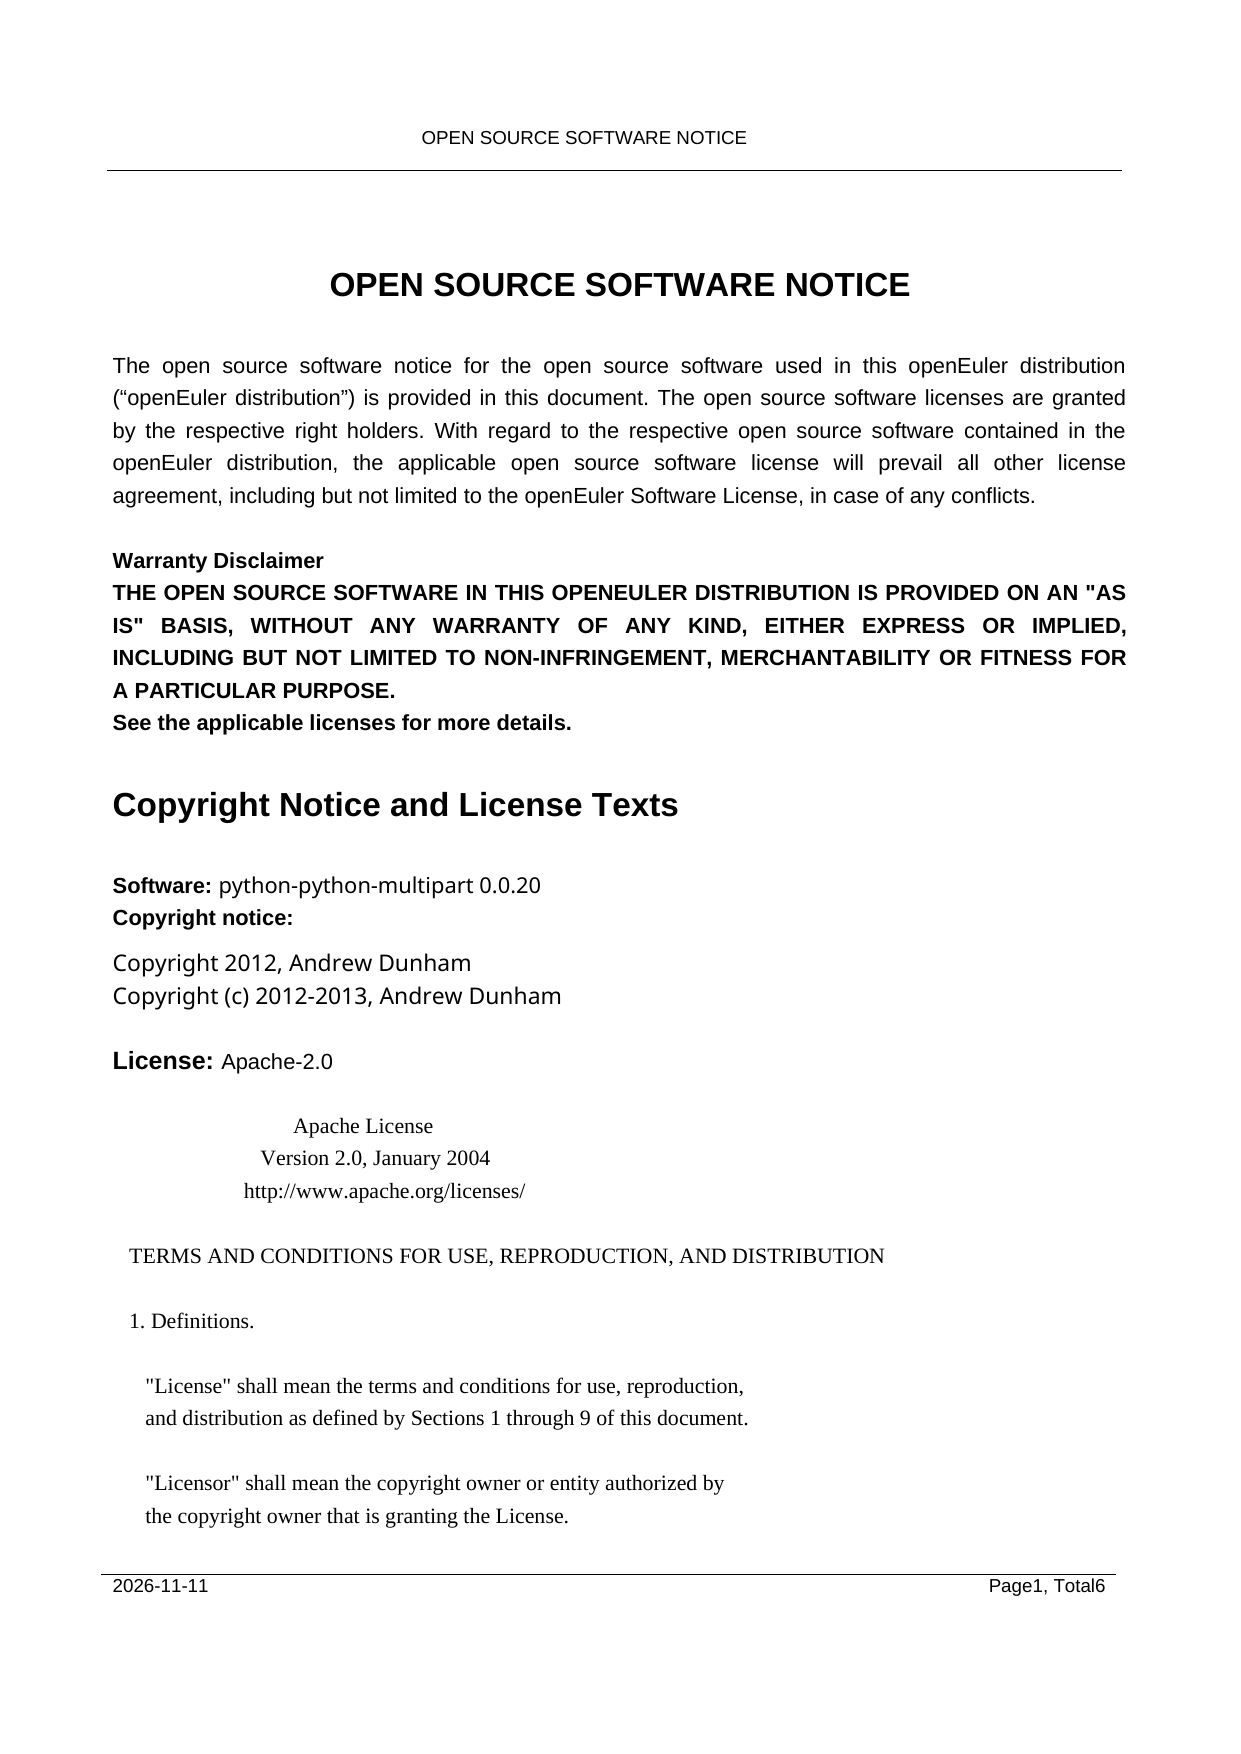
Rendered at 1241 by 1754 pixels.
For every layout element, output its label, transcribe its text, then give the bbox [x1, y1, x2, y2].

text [112, 1077, 1128, 1532]
text THE OPEN SOURCE SOFTWARE IN THIS OPENEULER DISTRIBUTION IS PROVIDED ON AN "AS IS" BASIS, WITHOUT ANY WARRANTY OF ANY KIND, EITHER EXPRESS OR IMPLIED, INCLUDING BUT NOT LIMITED TO NON-INFRINGEMENT, MERCHANTABILITY OR FITNESS FOR A PARTICULAR PURPOSE. See the applicable licenses for more details. [112, 576, 1128, 739]
text Copyright Notice and License Texts [112, 771, 1128, 836]
text The open source software notice for the open source software used in this openEuler distribution (“openEuler distribution”) is provided in this document. The open source software licenses are granted by the respective right holders. With regard to the respective open source software contained in the openEuler distribution, the applicable open source software license will prevail all other license agreement, including but not limited to the openEuler Software License, in case of any conflicts. [112, 349, 1128, 511]
title Software: python-python-multipart 0.0.20 [112, 869, 1128, 901]
text Copyright notice: [112, 901, 1128, 934]
text Copyright 2012, Andrew Dunham Copyright (c) 2012-2013, Andrew Dunham [112, 947, 1128, 1044]
text OPEN SOURCE SOFTWARE NOTICE [112, 251, 1128, 316]
text License: Apache-2.0 [112, 1044, 1128, 1077]
text Warranty Disclaimer [112, 544, 1128, 576]
